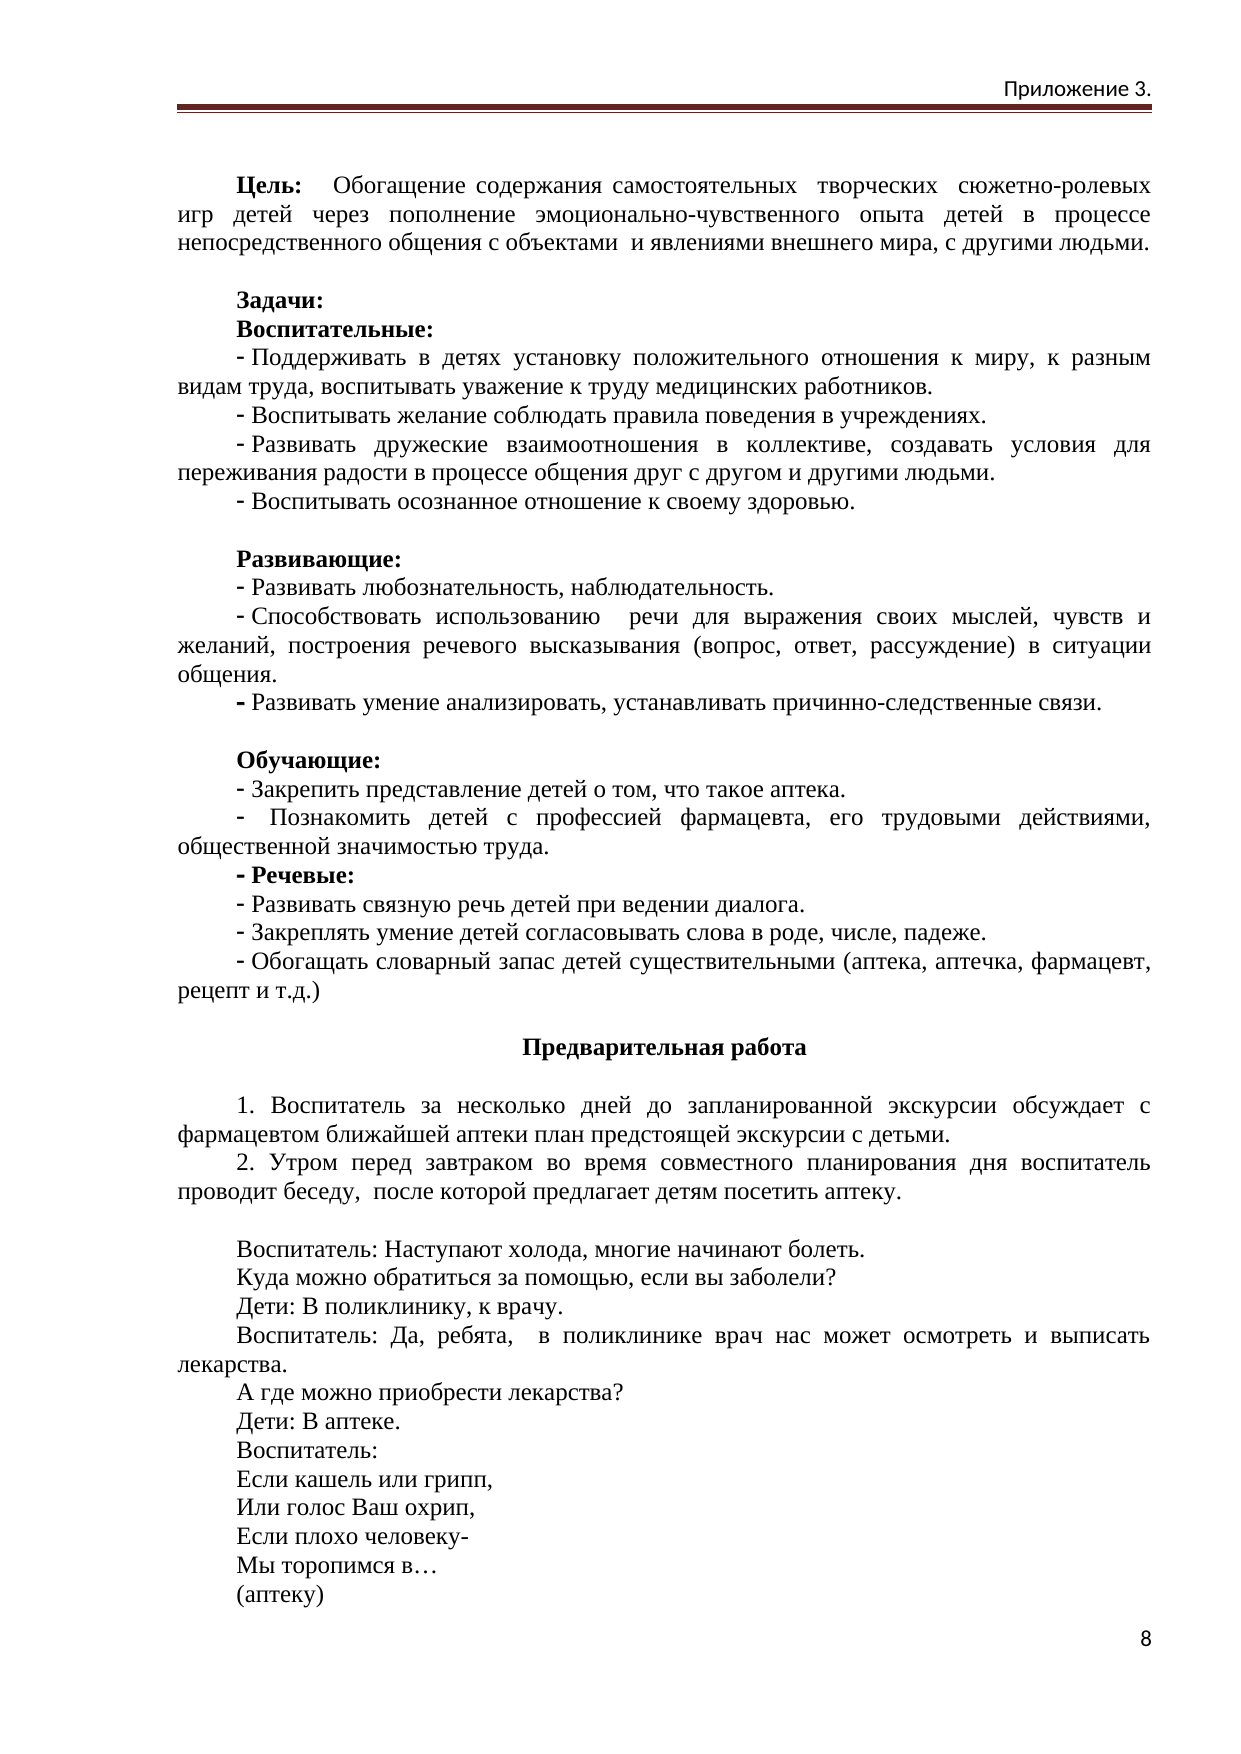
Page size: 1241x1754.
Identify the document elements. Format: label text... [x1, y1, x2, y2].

list Закреплять умение детей согласовывать слова в роде, числе, падеже. [177, 917, 1152, 946]
text А где можно приобрести лекарства? [177, 1377, 1152, 1406]
list Обогащать словарный запас детей существительными (аптека, аптечка, фармацевт, рецепт и т.д.) [177, 946, 1152, 1004]
list Закрепить представление детей о том, что такое аптека. [177, 774, 1152, 802]
text Куда можно обратиться за помощью, если вы заболели? [177, 1262, 1152, 1291]
list Воспитывать желание соблюдать правила поведения в учреждениях. [177, 400, 1152, 429]
text Воспитатель: Да, ребята, в поликлинике врач нас может осмотреть и выписать лекарства. [177, 1320, 1152, 1377]
text 2. Утром перед завтраком во время совместного планирования дня воспитатель проводит беседу, после которой предлагает детям посетить аптеку. [177, 1147, 1152, 1205]
text Обучающие: [177, 745, 1152, 774]
list Познакомить детей с профессией фармацевта, его трудовыми действиями, общественной значимостью труда. [177, 802, 1152, 860]
text Задачи: [177, 285, 1152, 314]
list Развивать дружеские взаимоотношения в коллективе, создавать условия для переживания радости в процессе общения друг с другом и другими людьми. [177, 429, 1152, 486]
text Если кашель или грипп, [177, 1464, 1152, 1492]
list Способствовать использованию речи для выражения своих мыслей, чувств и желаний, построения речевого высказывания (вопрос, ответ, рассуждение) в ситуации общения. [177, 601, 1152, 687]
text Воспитатель: Наступают холода, многие начинают болеть. [177, 1234, 1152, 1262]
text Или голос Ваш охрип, [177, 1492, 1152, 1521]
list Развивать связную речь детей при ведении диалога. [177, 889, 1152, 917]
text Мы торопимся в… [177, 1550, 1152, 1579]
text Дети: В поликлинику, к врачу. [177, 1291, 1152, 1320]
text 1. Воспитатель за несколько дней до запланированной экскурсии обсуждает с фармацевтом ближайшей аптеки план предстоящей экскурсии с детьми. [177, 1090, 1152, 1147]
list Развивать любознательность, наблюдательность. [177, 572, 1152, 601]
list Воспитывать осознанное отношение к своему здоровью. [177, 486, 1152, 515]
list Речевые: [177, 860, 1152, 889]
text Цель: Обогащение содержания самостоятельных творческих сюжетно-ролевых игр детей через пополнение эмоционально-чувственного опыта детей в процессе непосредственного общения с объектами и явлениями внешнего мира, с другими людьми. [177, 170, 1152, 256]
text Дети: В аптеке. [177, 1406, 1152, 1435]
text Воспитатель: [177, 1435, 1152, 1464]
text (аптеку) [177, 1579, 1152, 1607]
list Поддерживать в детях установку положительного отношения к миру, к разным видам труда, воспитывать уважение к труду медицинских работников. [177, 342, 1152, 400]
list Развивать умение анализировать, устанавливать причинно-следственные связи. [177, 687, 1152, 716]
text Развивающие: [177, 544, 1152, 572]
text Предварительная работа [177, 1032, 1152, 1061]
text Воспитательные: [177, 314, 1152, 342]
text Если плохо человеку- [177, 1521, 1152, 1550]
